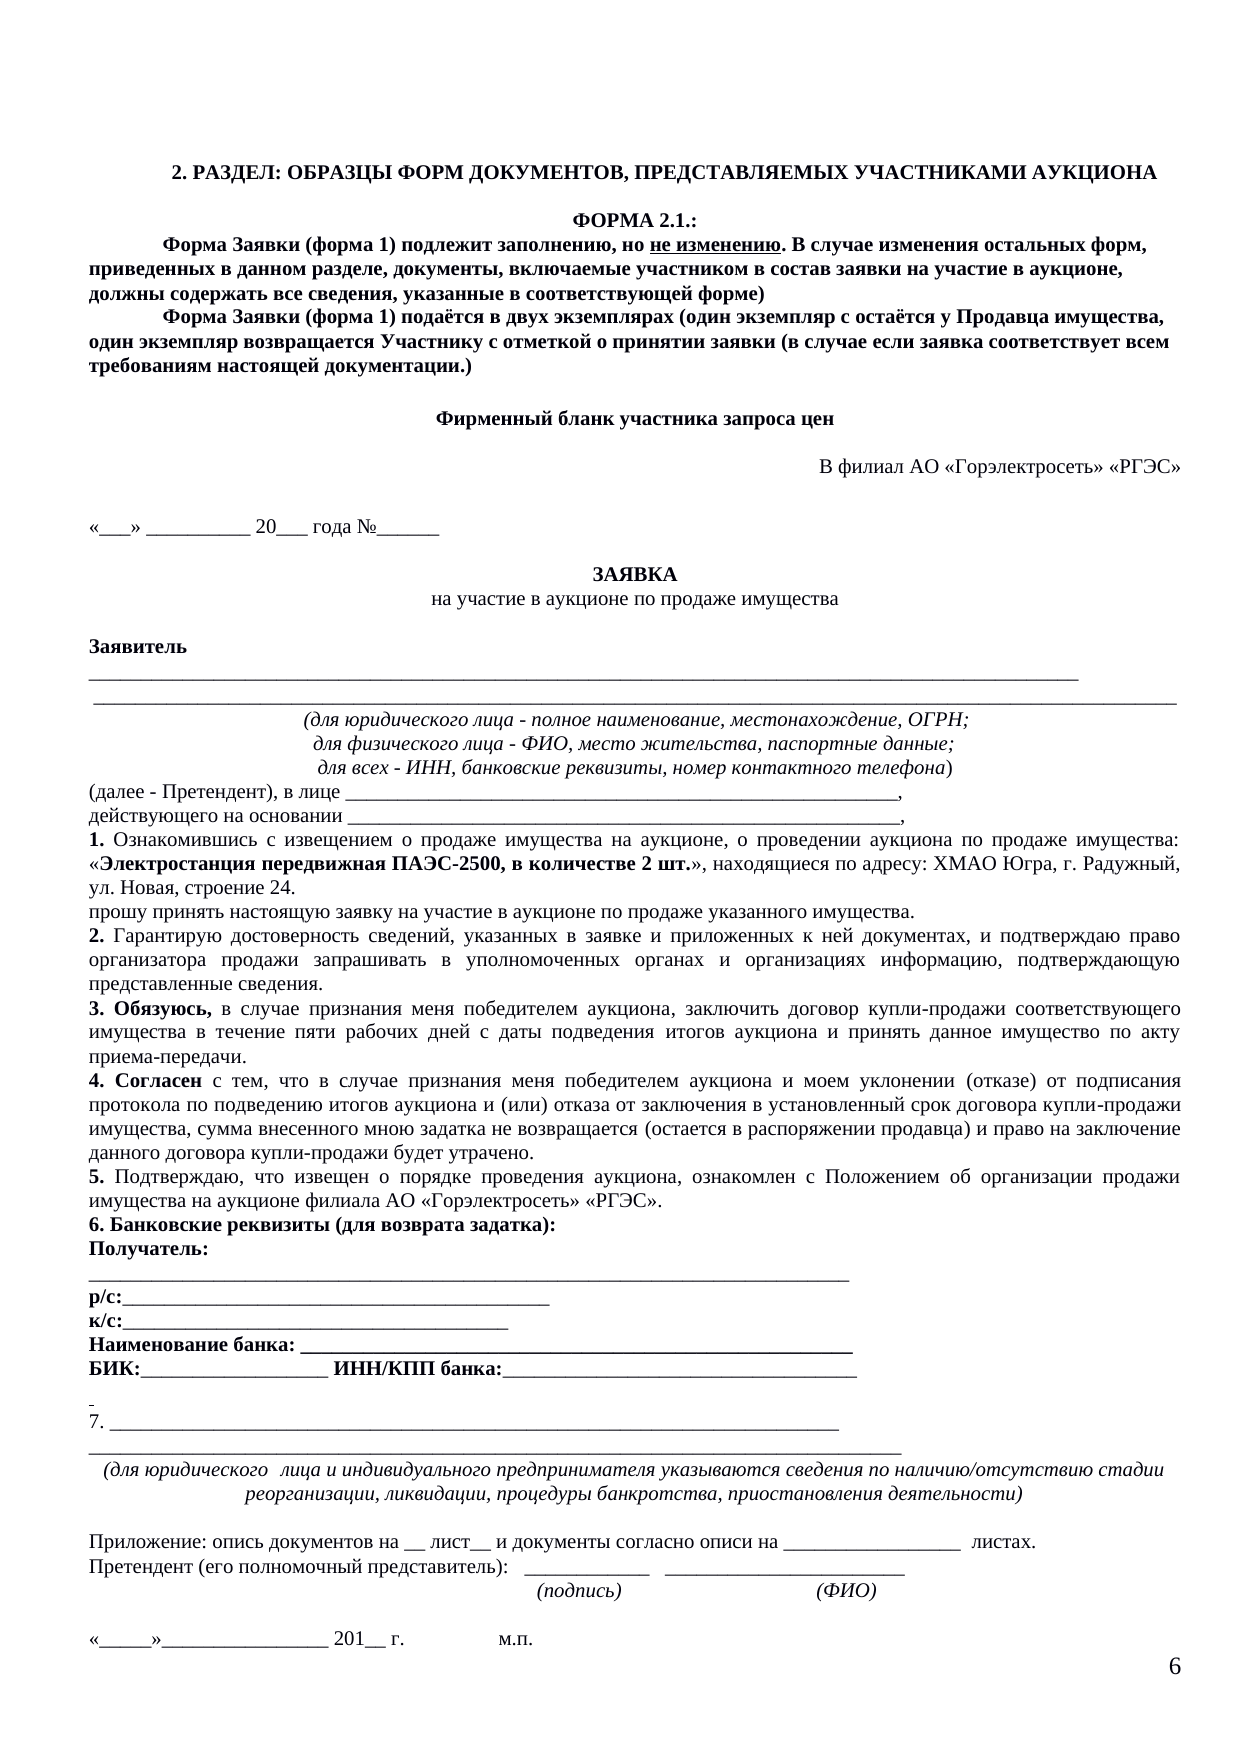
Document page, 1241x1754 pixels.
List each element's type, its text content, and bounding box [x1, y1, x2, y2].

text ЗАЯВКА [89, 562, 1181, 586]
text _________________________________________________________________________ [89, 1260, 1181, 1284]
text для всех - ИНН, банковские реквизиты, номер контактного телефона) [89, 755, 1181, 779]
text для физического лица - ФИО, место жительства, паспортные данные; [89, 731, 1181, 755]
text «___» __________ 20___ года №______ [89, 514, 1181, 538]
text Приложение: опись документов на __ лист__ и документы согласно описи на _________________ листах. [89, 1529, 1181, 1553]
text ФОРМА 2.1.: [89, 208, 1181, 232]
text 2. РАЗДЕЛ: ОБРАЗЦЫ ФОРМ ДОКУМЕНТОВ, ПРЕДСТАВЛЯЕМЫХ УЧАСТНИКАМИ АУКЦИОНА [148, 160, 1181, 184]
text действующего на основании _____________________________________________________, [89, 803, 1181, 827]
text 5. Подтверждаю, что извещен о порядке проведения аукциона, ознакомлен с Положением об организации продажи имущества на аукционе филиала АО «Горэлектросеть» «РГЭС». [89, 1164, 1181, 1212]
text Форма Заявки (форма 1) подлежит заполнению, но не изменению. В случае изменения остальных форм, приведенных в данном разделе, документы, включаемые участником в состав заявки на участие в аукционе, должны содержать все сведения, указанные в соответствующей форме) [89, 232, 1184, 304]
text 4. Согласен с тем, что в случае признания меня победителем аукциона и моем уклонении (отказе) от подписания протокола по подведению итогов аукциона и (или) отказа от заключения в установленный срок договора купли-продажи имущества, сумма внесенного мною задатка не возвращается (остается в распоряжении продавца) и право на заключение данного договора купли-продажи будет утрачено. [89, 1068, 1181, 1164]
text (подпись) (ФИО) [89, 1578, 1181, 1602]
text В филиал АО «Горэлектросеть» «РГЭС» [89, 453, 1181, 478]
text 7. ______________________________________________________________________ [89, 1409, 1181, 1433]
text к/с:_____________________________________ [89, 1308, 1181, 1332]
text ________________________________________________________________________________________________________ [89, 683, 1181, 707]
text 6. Банковские реквизиты (для возврата задатка): [89, 1212, 1181, 1236]
text 1. Ознакомившись с извещением о продаже имущества на аукционе, о проведении аукциона по продаже имущества: «Электростанция передвижная ПАЭС-2500, в количестве 2 шт.», находящиеся по адресу: ХМАО Югра, г. Радужный, ул. Новая, строение 24. [89, 827, 1181, 899]
text ______________________________________________________________________________ [89, 1433, 1181, 1457]
text Заявитель _______________________________________________________________________________________________ [89, 634, 1181, 683]
text Претендент (его полномочный представитель): ____________ _______________________ [89, 1553, 1181, 1578]
text (далее - Претендент), в лице _____________________________________________________, [89, 779, 1181, 803]
text «_____»________________ 201__ г. м.п. [89, 1626, 1181, 1650]
text р/с:_________________________________________ [89, 1284, 1181, 1308]
text Наименование банка: _____________________________________________________ [89, 1332, 1181, 1356]
text 2. Гарантирую достоверность сведений, указанных в заявке и приложенных к ней документах, и подтверждаю право организатора продажи запрашивать в уполномоченных органах и организациях информацию, подтверждающую представленные сведения. [89, 923, 1181, 995]
text Форма Заявки (форма 1) подаётся в двух экземплярах (один экземпляр с остаётся у Продавца имущества, один экземпляр возвращается Участнику с отметкой о принятии заявки (в случае если заявка соответствует всем требованиям настоящей документации.) [89, 304, 1184, 377]
text на участие в аукционе по продаже имущества [89, 586, 1181, 610]
text прошу принять настоящую заявку на участие в аукционе по продаже указанного имущества. [89, 899, 1181, 923]
text (для юридического лица - полное наименование, местонахождение, ОГРН; [89, 707, 1181, 731]
text Фирменный бланк участника запроса цен [89, 405, 1181, 429]
text БИК:__________________ ИНН/КПП банка:__________________________________ [89, 1356, 1181, 1380]
text (для юридического лица и индивидуального предпринимателя указываются сведения по наличию/отсутствию стадии реорганизации, ликвидации, процедуры банкротства, приостановления деятельности) [89, 1457, 1181, 1505]
text 3. Обязуюсь, в случае признания меня победителем аукциона, заключить договор купли-продажи соответствующего имущества в течение пяти рабочих дней с даты подведения итогов аукциона и принять данное имущество по акту приема-передачи. [89, 995, 1181, 1068]
text Получатель: [89, 1236, 1181, 1260]
